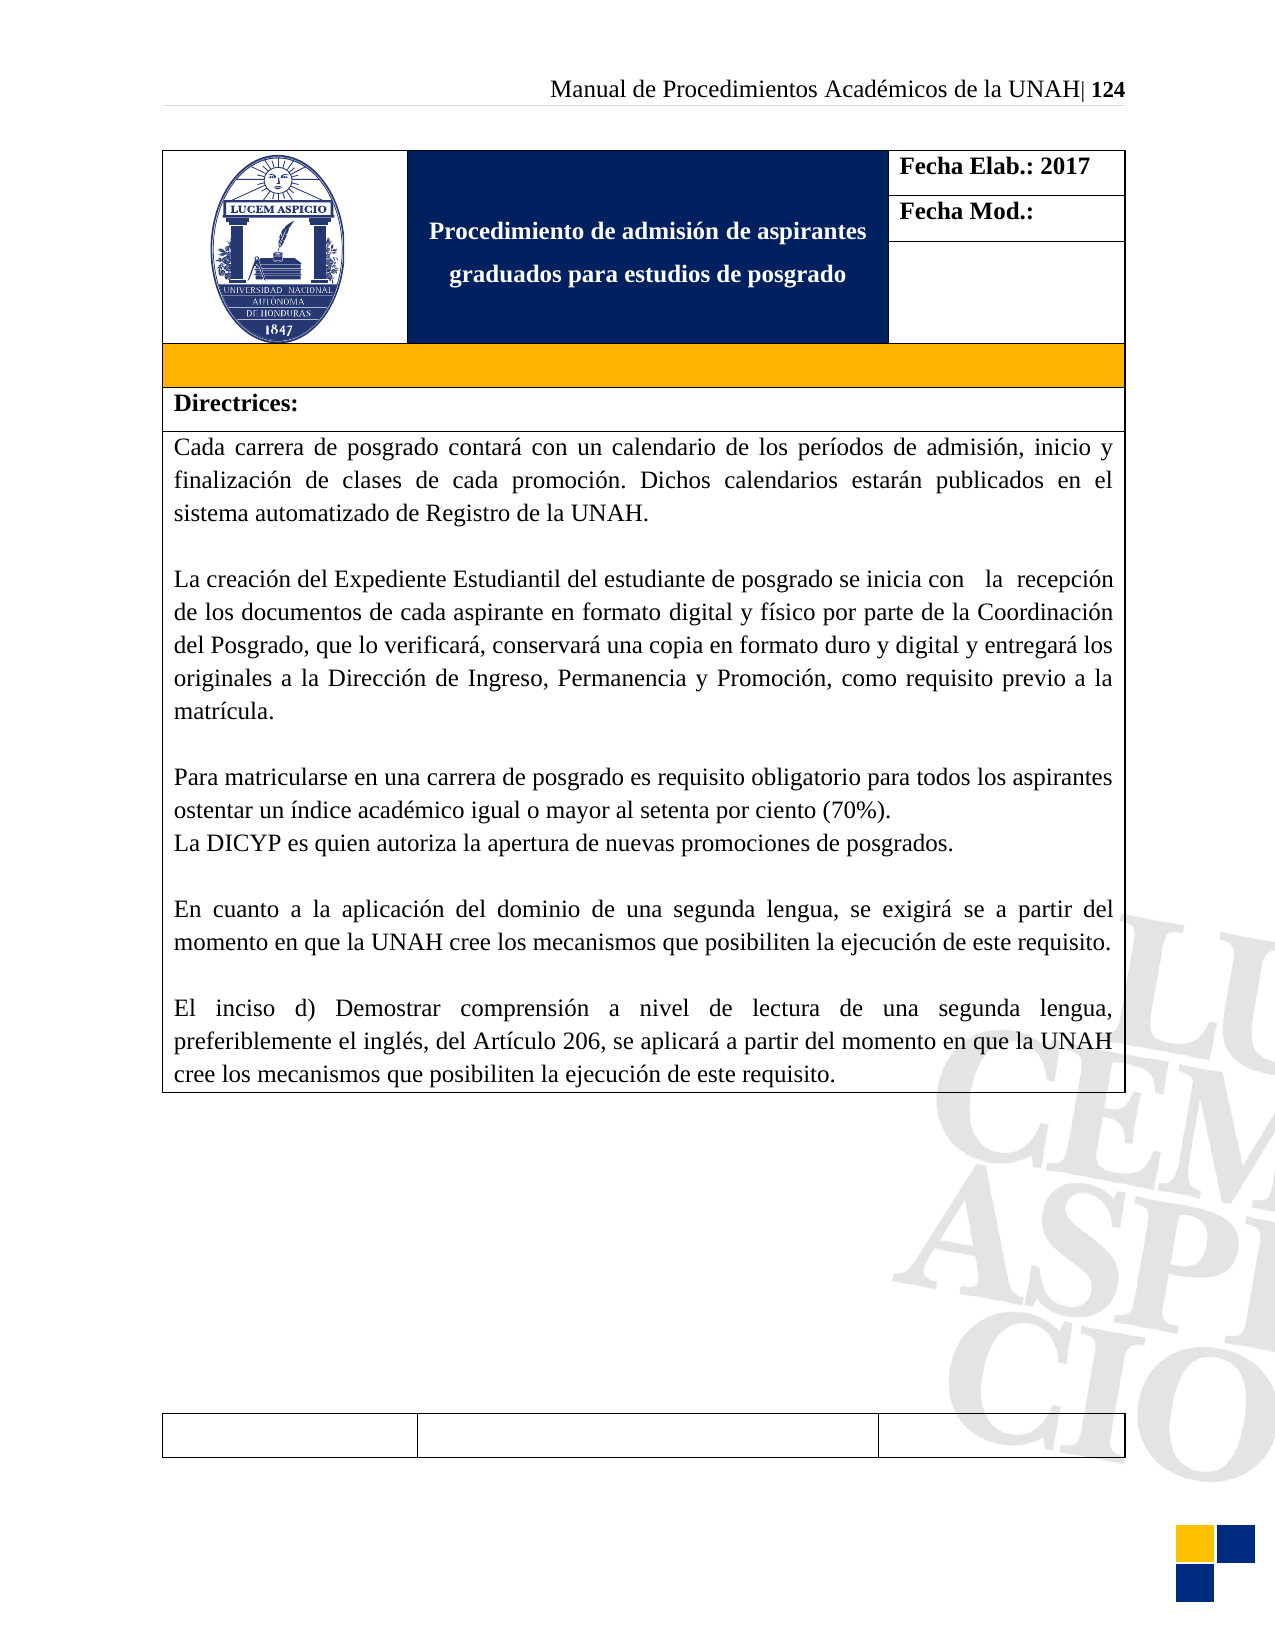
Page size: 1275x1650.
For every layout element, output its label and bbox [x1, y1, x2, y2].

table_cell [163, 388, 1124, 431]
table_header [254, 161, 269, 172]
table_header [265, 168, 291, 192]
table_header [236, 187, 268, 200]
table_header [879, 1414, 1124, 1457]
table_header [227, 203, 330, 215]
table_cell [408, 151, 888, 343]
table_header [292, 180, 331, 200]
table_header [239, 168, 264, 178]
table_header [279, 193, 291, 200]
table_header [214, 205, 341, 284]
picture [365, 840, 1275, 1492]
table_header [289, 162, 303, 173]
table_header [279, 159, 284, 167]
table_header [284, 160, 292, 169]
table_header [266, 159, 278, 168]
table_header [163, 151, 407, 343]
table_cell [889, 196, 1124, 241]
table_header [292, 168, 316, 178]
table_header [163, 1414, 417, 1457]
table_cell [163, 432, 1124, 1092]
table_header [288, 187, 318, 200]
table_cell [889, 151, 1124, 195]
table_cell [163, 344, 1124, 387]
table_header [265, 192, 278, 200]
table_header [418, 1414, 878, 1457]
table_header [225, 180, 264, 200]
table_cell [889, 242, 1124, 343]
